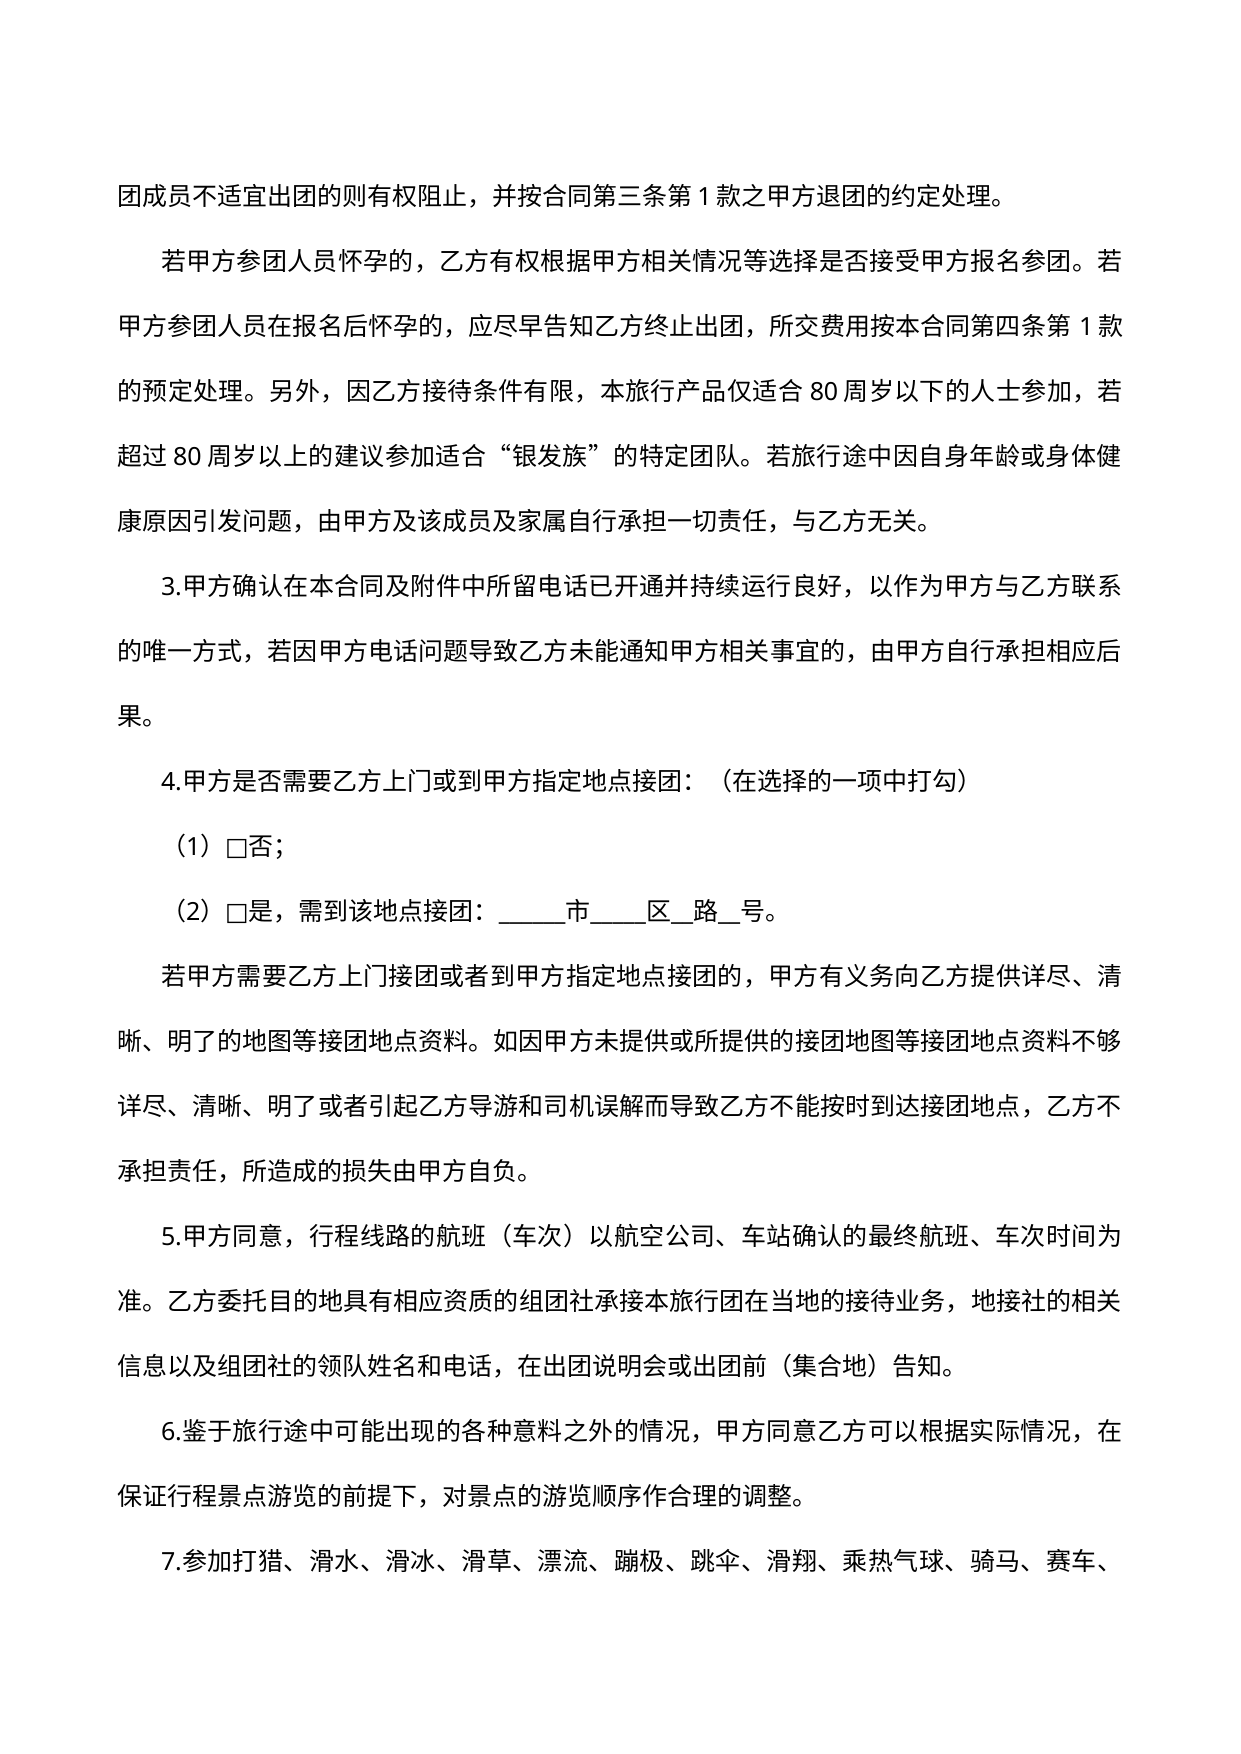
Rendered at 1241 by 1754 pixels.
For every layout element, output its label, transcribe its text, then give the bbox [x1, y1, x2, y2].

list 若甲方需要乙方上门接团或者到甲方指定地点接团的，甲方有义务向乙方提供详尽、清晰、明了的地图等接团地点资料。如因甲方未提供或所提供的接团地图等接团地点资料不够详尽、清晰、明了或者引起乙方导游和司机误解而导致乙方不能按时到达接团地点，乙方不承担责任，所造成的损失由甲方自负。 [117, 942, 1123, 1202]
list 甲方确认在本合同及附件中所留电话已开通并持续运行良好，以作为甲方与乙方联系的唯一方式，若因甲方电话问题导致乙方未能通知甲方相关事宜的，由甲方自行承担相应后果。 [117, 552, 1123, 747]
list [117, 162, 1123, 227]
list □否； [117, 812, 1123, 877]
list 甲方同意，行程线路的航班（车次）以航空公司、车站确认的最终航班、车次时间为准。乙方委托目的地具有相应资质的组团社承接本旅行团在当地的接待业务，地接社的相关信息以及组团社的领队姓名和电话，在出团说明会或出团前（集合地）告知。 [117, 1202, 1123, 1397]
list 鉴于旅行途中可能出现的各种意料之外的情况，甲方同意乙方可以根据实际情况，在保证行程景点游览的前提下，对景点的游览顺序作合理的调整。 [117, 1397, 1123, 1527]
list 若甲方参团人员怀孕的，乙方有权根据甲方相关情况等选择是否接受甲方报名参团。若甲方参团人员在报名后怀孕的，应尽早告知乙方终止出团，所交费用按本合同第四条第1款的预定处理。另外，因乙方接待条件有限，本旅行产品仅适合80周岁以下的人士参加，若超过80周岁以上的建议参加适合“银发族”的特定团队。若旅行途中因自身年龄或身体健康原因引发问题，由甲方及该成员及家属自行承担一切责任，与乙方无关。 [117, 227, 1123, 552]
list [117, 1527, 1123, 1592]
list 甲方是否需要乙方上门或到甲方指定地点接团：（在选择的一项中打勾） [117, 747, 1123, 812]
list □是，需到该地点接团：______市_____区__路__号。 [117, 877, 1123, 942]
